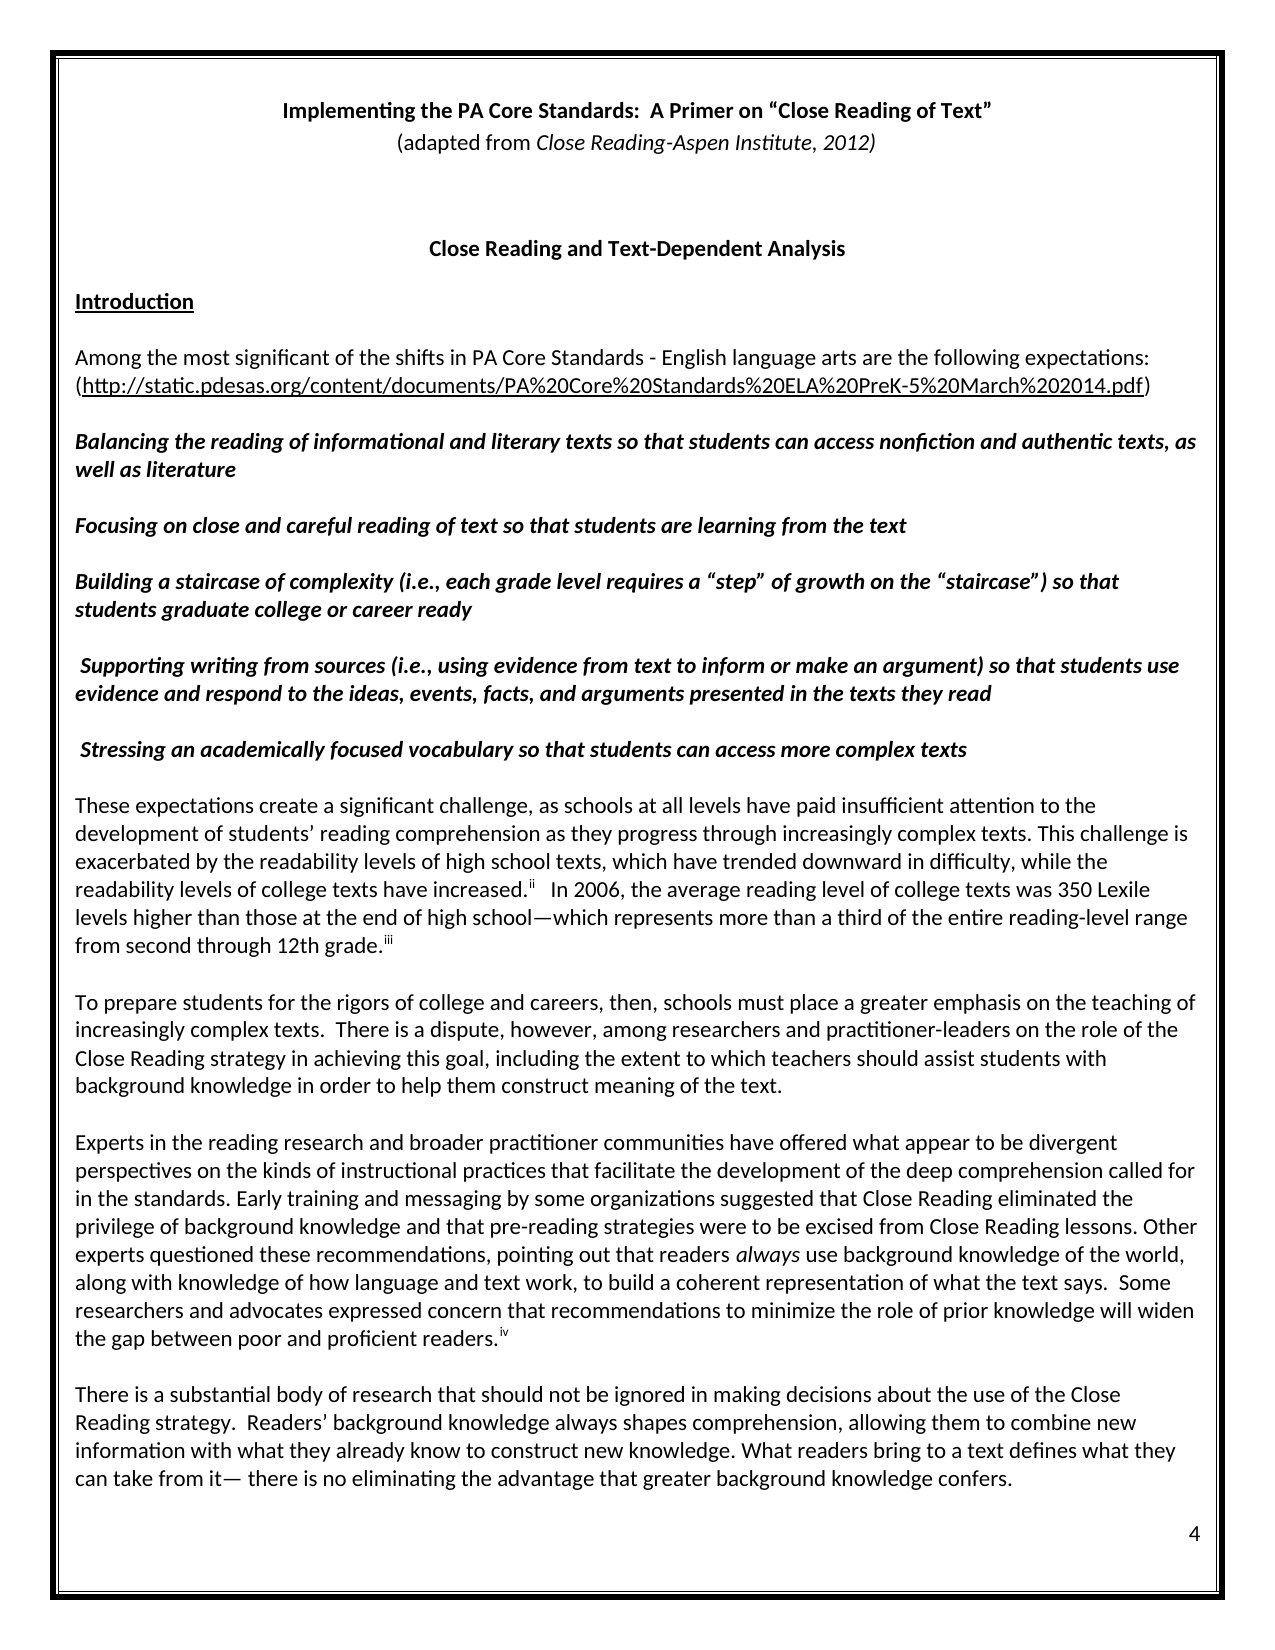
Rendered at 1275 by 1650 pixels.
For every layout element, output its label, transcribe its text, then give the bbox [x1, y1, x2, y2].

text Close Reading and Text-Dependent Analysis [75, 234, 1200, 262]
text Among the most significant of the shifts in PA Core Standards - English language arts are the following expectations: (http://static.pdesas.org/content/documents/PA%20Core%20Standards%20ELA%20PreK-5%20March%202014.pdf) [75, 343, 1200, 399]
text Balancing the reading of informational and literary texts so that students can access nonfiction and authentic texts, as well as literature [75, 427, 1200, 483]
text Supporting writing from sources (i.e., using evidence from text to inform or make an argument) so that students use evidence and respond to the ideas, events, facts, and arguments presented in the texts they read [75, 651, 1200, 707]
text (adapted from Close Reading-Aspen Institute, 2012) [75, 128, 1200, 156]
text Building a staircase of complexity (i.e., each grade level requires a “step” of growth on the “staircase”) so that students graduate college or career ready [75, 567, 1200, 623]
subtitle Implementing the PA Core Standards: A Primer on “Close Reading of Text” [75, 96, 1200, 124]
text Focusing on close and careful reading of text so that students are learning from the text [75, 511, 1200, 539]
text Experts in the reading research and broader practitioner communities have offered what appear to be divergent perspectives on the kinds of instructional practices that facilitate the development of the deep comprehension called for in the standards. Early training and messaging by some organizations suggested that Close Reading eliminated the privilege of background knowledge and that pre-reading strategies were to be excised from Close Reading lessons. Other experts questioned these recommendations, pointing out that readers always use background knowledge of the world, along with knowledge of how language and text work, to build a coherent representation of what the text says. Some researchers and advocates expressed concern that recommendations to minimize the role of prior knowledge will widen the gap between poor and proficient readers.iv [75, 1128, 1200, 1352]
text Introduction [75, 287, 1200, 315]
text There is a substantial body of research that should not be ignored in making decisions about the use of the Close Reading strategy. Readers’ background knowledge always shapes comprehension, allowing them to combine new information with what they already know to construct new knowledge. What readers bring to a text defines what they can take from it— there is no eliminating the advantage that greater background knowledge confers. [75, 1380, 1200, 1492]
text These expectations create a significant challenge, as schools at all levels have paid insufficient attention to the development of students’ reading comprehension as they progress through increasingly complex texts. This challenge is exacerbated by the readability levels of high school texts, which have trended downward in difficulty, while the readability levels of college texts have increased.ii In 2006, the average reading level of college texts was 350 Lexile levels higher than those at the end of high school—which represents more than a third of the entire reading-level range from second through 12th grade.iii [75, 791, 1200, 959]
text Stressing an academically focused vocabulary so that students can access more complex texts [75, 735, 1200, 763]
text To prepare students for the rigors of college and careers, then, schools must place a greater emphasis on the teaching of increasingly complex texts. There is a dispute, however, among researchers and practitioner-leaders on the role of the Close Reading strategy in achieving this goal, including the extent to which teachers should assist students with background knowledge in order to help them construct meaning of the text. [75, 988, 1200, 1100]
